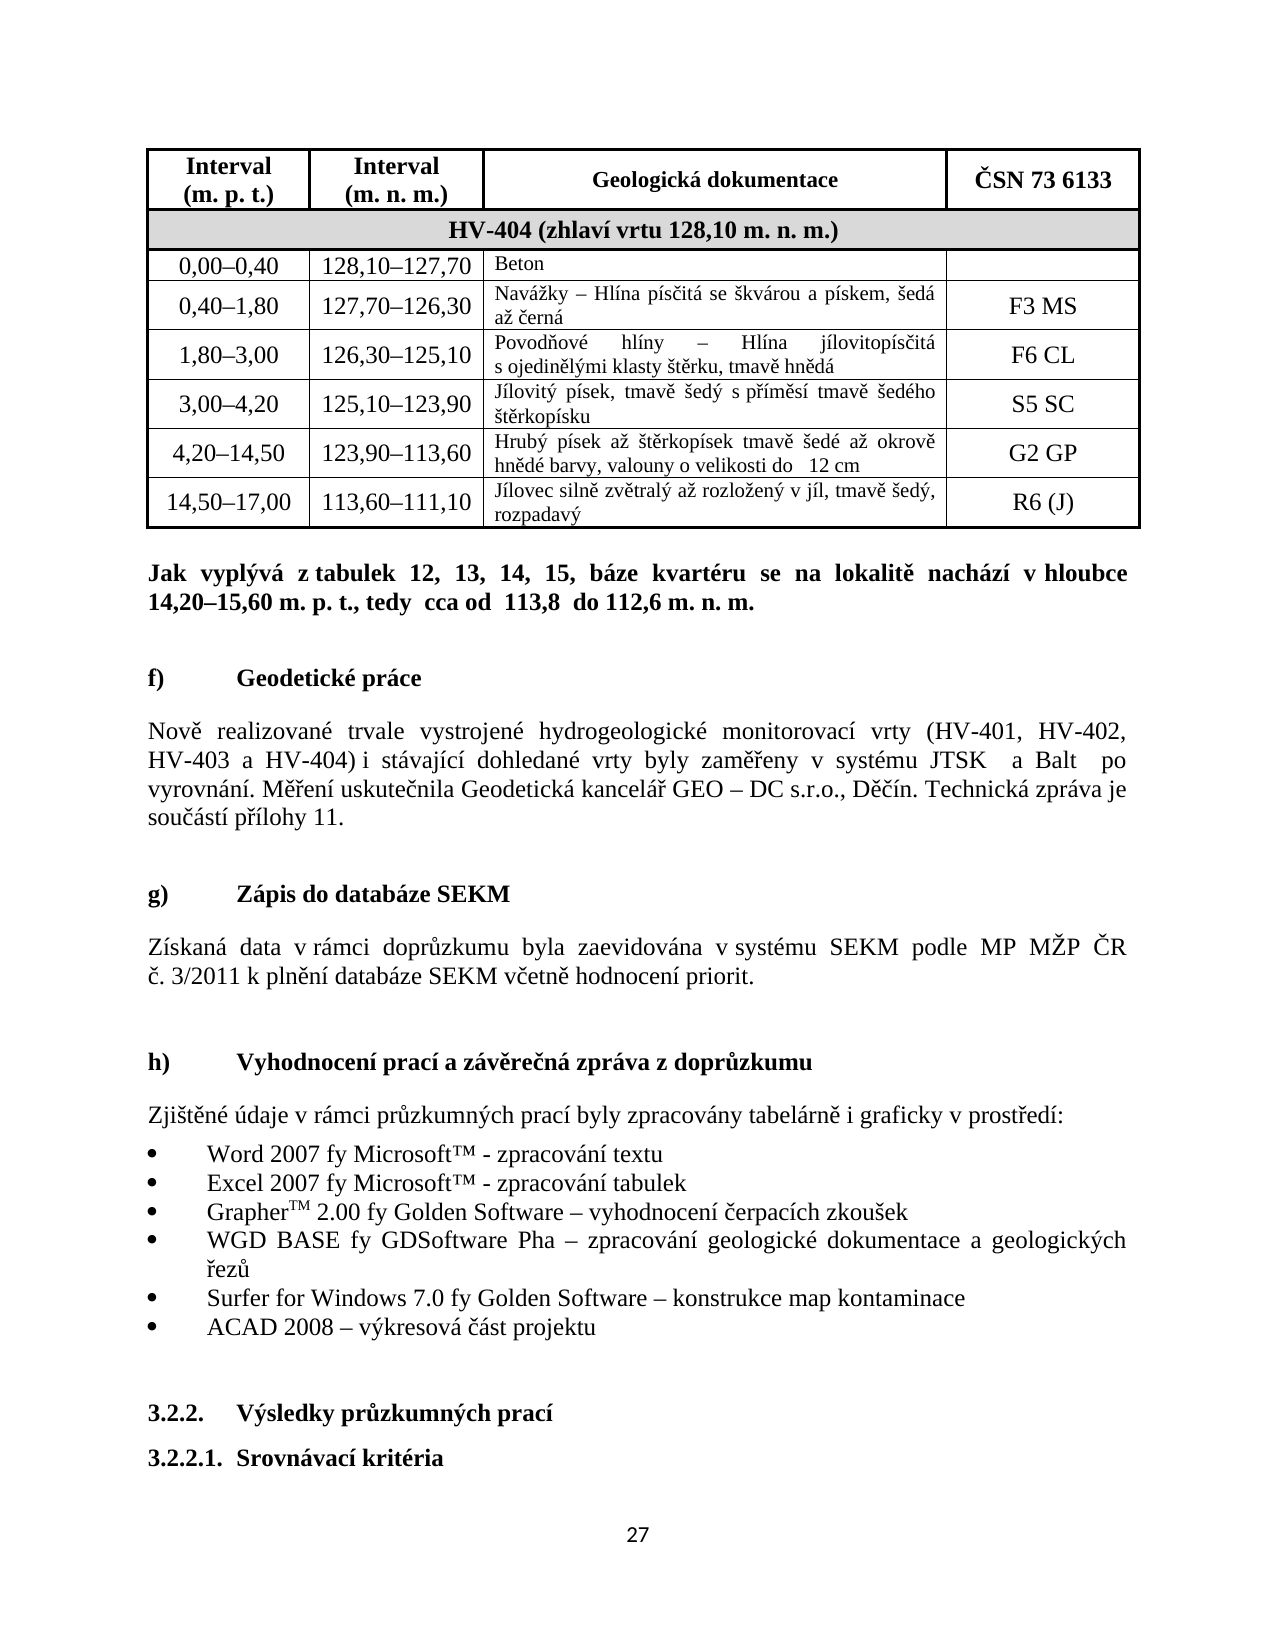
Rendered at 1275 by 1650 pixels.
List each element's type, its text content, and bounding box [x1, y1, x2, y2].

text Nově realizované trvale vystrojené hydrogeologické monitorovací vrty (HV-401, HV-402, HV- HV-404) i stávající dohledané vrty byly zaměřeny v systému JTSK a Balt po vyrovnání. Měření uskutečnila Geodetická kancelář GEO – DC s.r.o., Děčín. Technická zpráva je součástí přílohy 11. [148, 716, 1127, 831]
table_cell [947, 251, 1138, 280]
list Word 2007 fy Microsoft™ - zpracování textu [148, 1139, 1127, 1168]
table_cell 3,00–4,20 [149, 380, 309, 428]
table_cell F3 MS [947, 281, 1138, 329]
table_header ČSN 73 6133 [948, 151, 1138, 208]
list Zápis do databáze SEKM [148, 879, 1127, 908]
table_cell 0,00–0,40 [149, 251, 309, 280]
table_header Geologická dokumentace [485, 151, 945, 208]
list GrapherTM 2.00 fy Golden Software – vyhodnocení čerpacích zkoušek [148, 1197, 1127, 1225]
table_cell 123,90–113,60 [310, 429, 483, 477]
text Výsledky průzkumných prací [148, 1398, 1127, 1427]
text Srovnávací kritéria [148, 1443, 1127, 1472]
table_cell S5 SC [947, 380, 1138, 428]
table_cell 127,70–126,30 [310, 281, 483, 329]
table_cell F6 CL [947, 330, 1138, 378]
table_cell 14,50–17,00 [149, 478, 309, 526]
list WGD BASE fy GDSoftware Pha – zpracování geologické dokumentace a geologických řezů [148, 1225, 1127, 1283]
table_cell Jílovec silně zvětralý až rozložený v jíl, tmavě šedý, rozpadavý [484, 478, 946, 526]
table_header Interval (m. n. m.) [311, 151, 482, 208]
table_cell Jílovitý písek, tmavě šedý s příměsí tmavě šedého štěrkopísku [484, 380, 946, 428]
text Získaná data v rámci doprůzkumu byla zaevidována v systému SEKM podle MP MŽP ČR č. 3/2011 k plnění databáze SEKM včetně hodnocení priorit. [148, 932, 1127, 990]
table_cell 1,80–3,00 [149, 330, 309, 378]
table_cell 4,20–14,50 [149, 429, 309, 477]
table_cell HV-404 (zhlaví vrtu . n. m.) [149, 211, 1138, 248]
table_cell Navážky – Hlína písčitá se škvárou a pískem, šedá až černá [484, 281, 946, 329]
list Geodetické práce [148, 663, 1127, 692]
text Zjištěné údaje v rámci průzkumných prací byly zpracovány tabelárně i graficky v prostředí: [148, 1100, 1127, 1129]
list Surfer for Windows 7.0 fy Golden Software – konstrukce map kontaminace [148, 1283, 1127, 1312]
table_cell G2 GP [947, 429, 1138, 477]
table_cell 125,10–123,90 [310, 380, 483, 428]
table_cell 128,10–127,70 [310, 251, 483, 280]
table_cell 113,60–111,10 [310, 478, 483, 526]
table_header Interval (m. p. t.) [149, 151, 308, 208]
list ACAD 2008 – výkresová část projektu [148, 1312, 1127, 1340]
list Excel 2007 fy Microsoft™ - zpracování tabulek [148, 1168, 1127, 1197]
table_cell Beton [484, 251, 946, 280]
table_cell R6 (J) [947, 478, 1138, 526]
table_cell Hrubý písek až štěrkopísek tmavě šedé až okrově hnědé barvy, valouny o velikosti do [484, 429, 946, 477]
table_cell 126,30–125,10 [310, 330, 483, 378]
table_cell Povodňové hlíny – Hlína jílovitopísčitá s ojedinělými klasty štěrku, tmavě hnědá [484, 330, 946, 378]
table_cell 0,40–1,80 [149, 281, 309, 329]
list Vyhodnocení prací a závěrečná zpráva z doprůzkumu [148, 1047, 1127, 1076]
text Jak vyplývá z tabulek 12, 13, 14, 15, báze kvartéru se na lokalitě nachází v hloubce 14,20–15,60 m. p. t., tedy cca od 113,8 do . n. m. [148, 558, 1127, 615]
